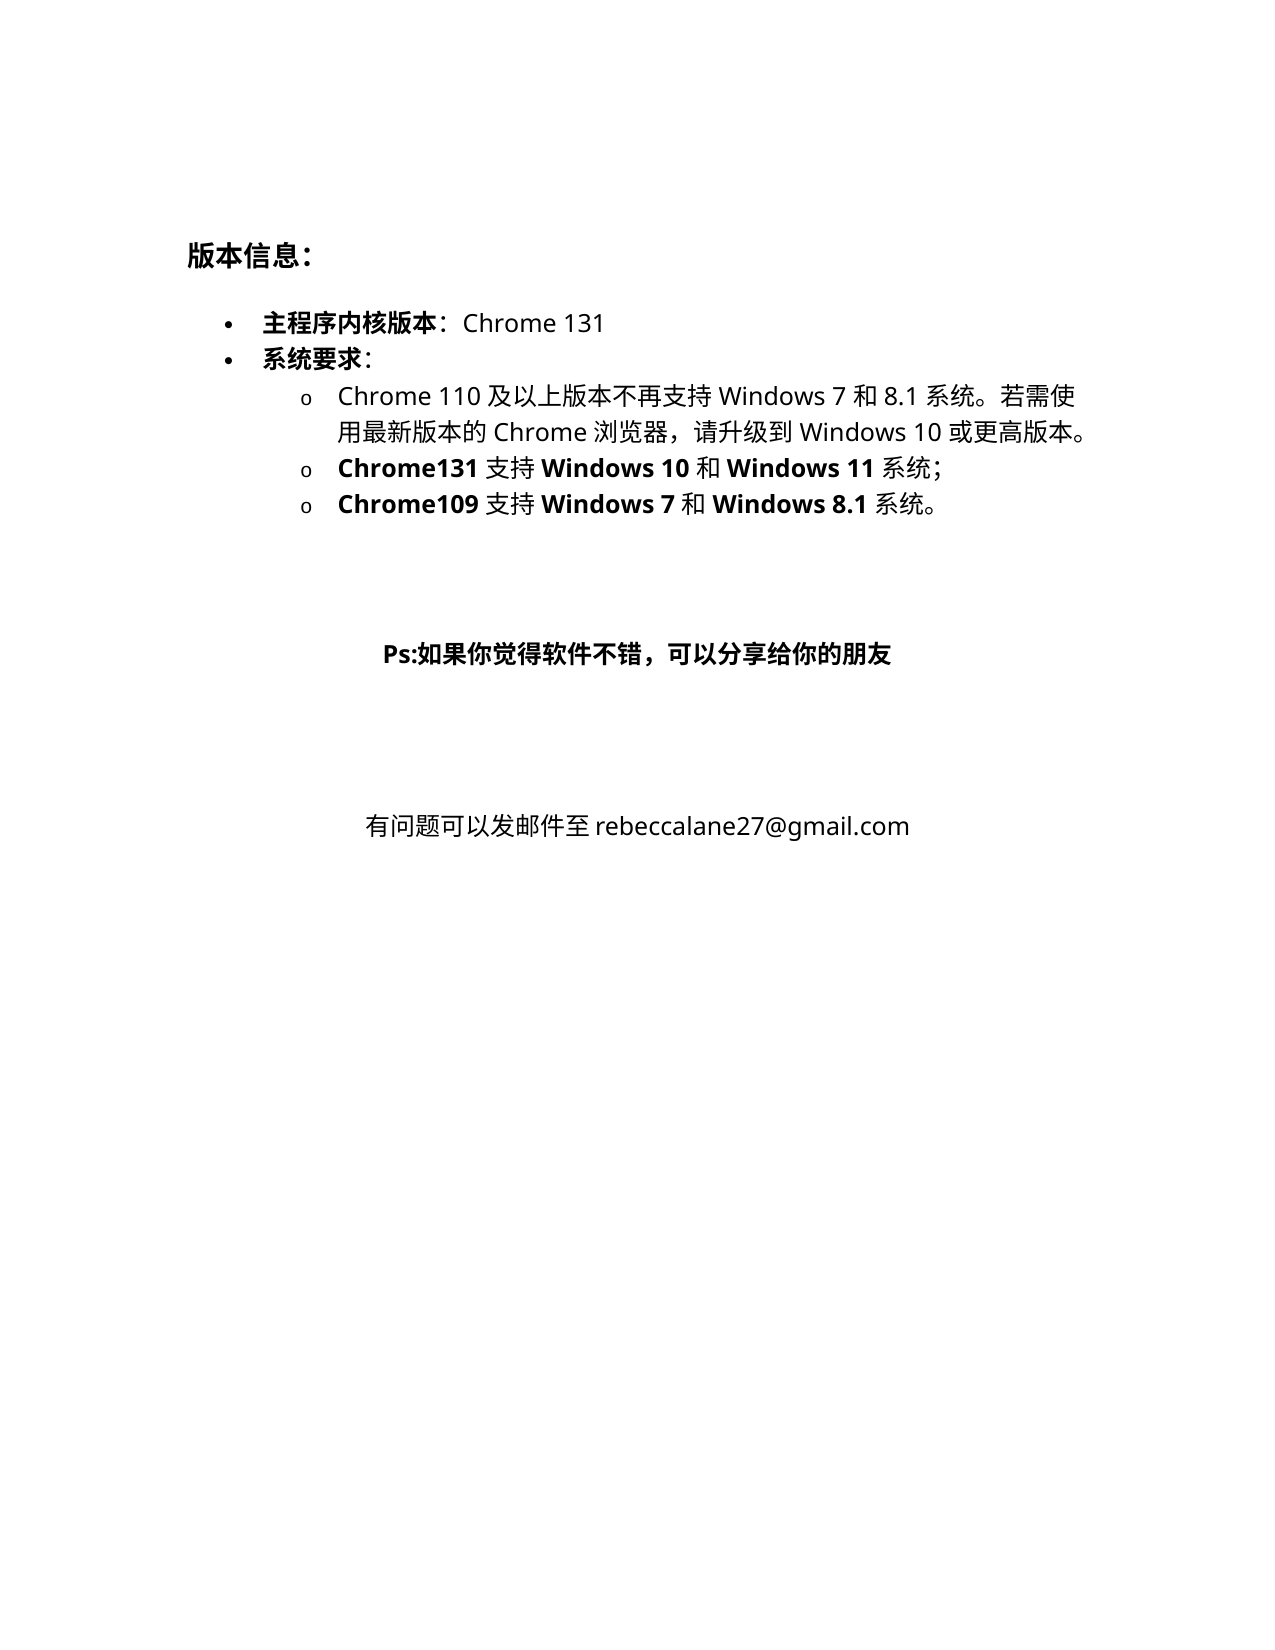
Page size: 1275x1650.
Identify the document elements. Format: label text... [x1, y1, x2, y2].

list 主程序内核版本：Chrome 131 [225, 303, 1087, 340]
list Chrome 110 及以上版本不再支持 Windows 7 和 8.1 系统。若需使用最新版本的 Chrome 浏览器，请升级到 Windows 10 或更高版本。 [300, 376, 1087, 448]
text Ps:如果你觉得软件不错，可以分享给你的朋友 [187, 634, 1087, 671]
list Chrome131 支持 Windows 10 和 Windows 11 系统； [300, 448, 1087, 485]
text 版本信息： [187, 233, 1087, 274]
list Chrome109 支持 Windows 7 和 Windows 8.1 系统。 [300, 485, 1087, 521]
text 有问题可以发邮件至rebeccalane27@gmail.com [187, 807, 1087, 843]
list 系统要求： [225, 340, 1087, 376]
